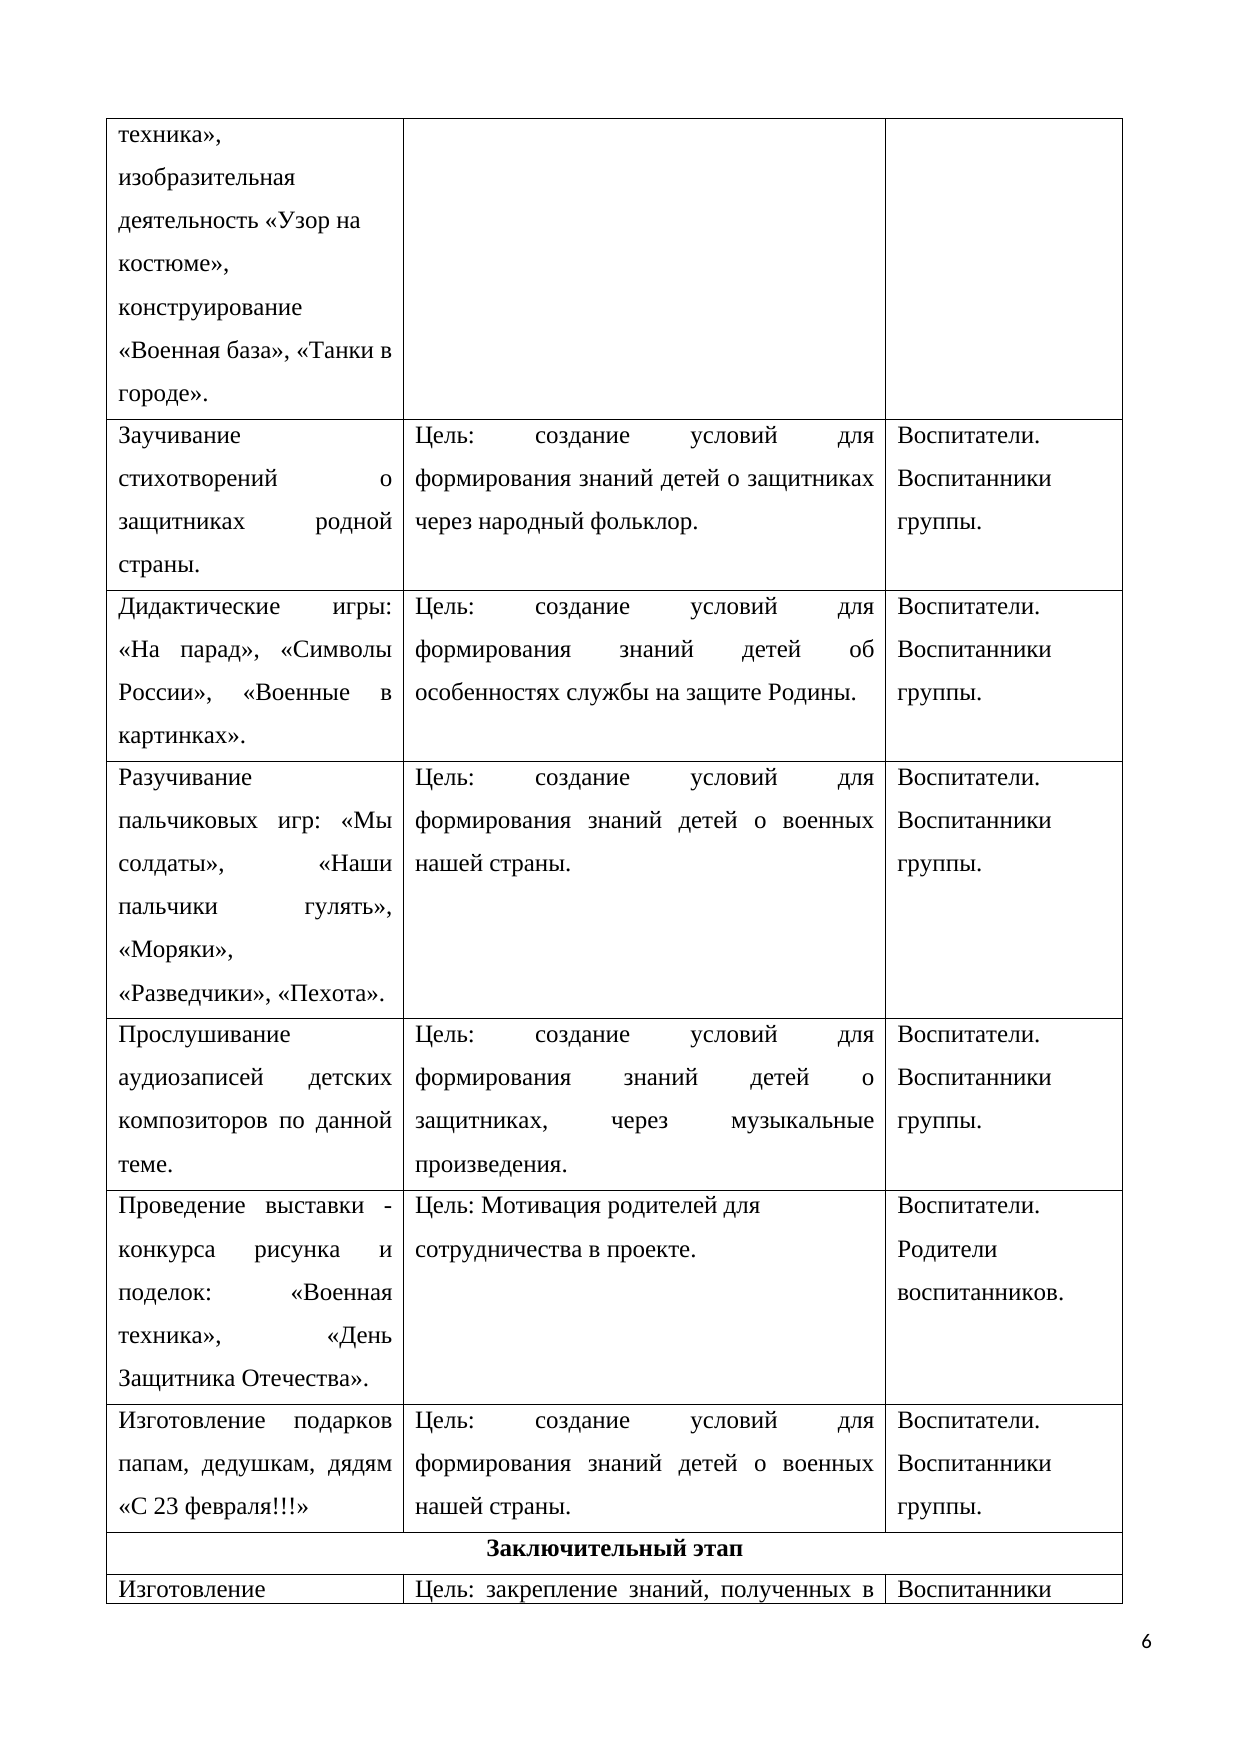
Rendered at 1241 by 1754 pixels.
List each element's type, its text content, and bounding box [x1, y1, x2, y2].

table_cell Цель: создание условий для формирования знаний детей о защитниках, через музыкальные произведения. [404, 1019, 885, 1189]
table_cell Заключительный этап [107, 1533, 1122, 1573]
table_cell Дидактические игры: «На парад», «Символы России», «Военные в картинках». [107, 591, 403, 761]
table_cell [107, 119, 403, 419]
table_cell Воспитатели. Воспитанники группы. [886, 1019, 1122, 1189]
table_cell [404, 1575, 885, 1603]
table_cell Воспитатели. Воспитанники группы. [886, 591, 1122, 761]
table_cell Разучивание пальчиковых игр: «Мы солдаты», «Наши пальчики гулять», «Моряки», «Разведчики», «Пехота». [107, 762, 403, 1018]
table_cell Воспитатели. Воспитанники группы. [886, 420, 1122, 590]
table_cell Заучивание стихотворений о защитниках родной страны. [107, 420, 403, 590]
table_cell Воспитатели. Родители воспитанников. [886, 1191, 1122, 1404]
table_cell Прослушивание аудиозаписей детских композиторов по данной теме. [107, 1019, 403, 1189]
table_cell Цель: создание условий для формирования знаний детей о военных нашей страны. [404, 1405, 885, 1532]
table_cell Цель: Мотивация родителей для сотрудничества в проекте. [404, 1191, 885, 1404]
table_cell Воспитатели. Воспитанники группы. [886, 762, 1122, 1018]
table_cell Проведение выставки - конкурса рисунка и поделок: «Военная техника», «День Защитника Отечества». [107, 1191, 403, 1404]
table_cell Цель: создание условий для формирования знаний детей о защитниках через народный фольклор. [404, 420, 885, 590]
table_cell Воспитатели. Воспитанники группы. [886, 1405, 1122, 1532]
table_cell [404, 119, 885, 419]
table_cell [886, 119, 1122, 419]
table_cell Изготовление подарков папам, дедушкам, дядям «С 23 февраля!!!» [107, 1405, 403, 1532]
table_cell Цель: создание условий для формирования знаний детей об особенностях службы на защите Родины. [404, 591, 885, 761]
table_cell Цель: создание условий для формирования знаний детей о военных нашей страны. [404, 762, 885, 1018]
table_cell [886, 1575, 1122, 1603]
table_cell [107, 1575, 403, 1603]
